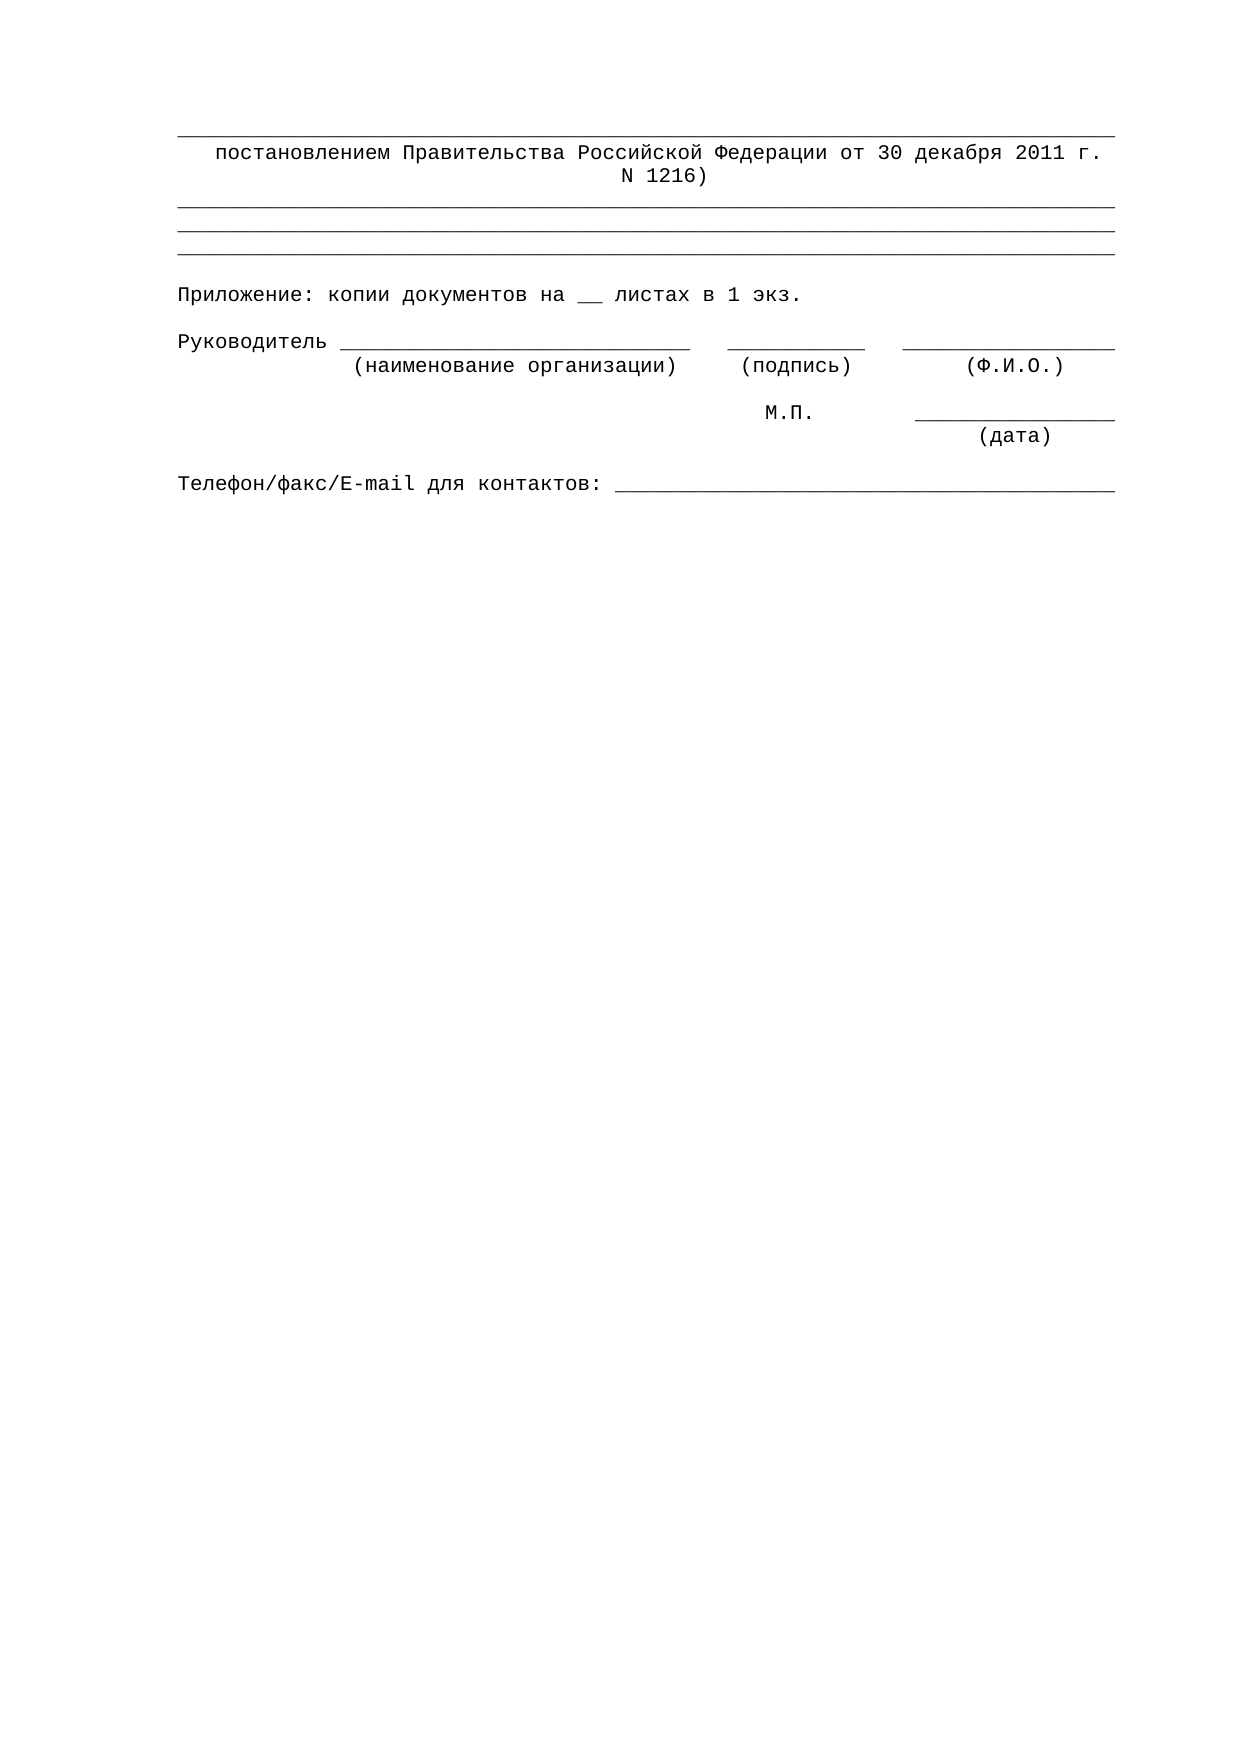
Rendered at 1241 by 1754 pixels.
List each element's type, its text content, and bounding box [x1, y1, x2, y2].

text Приложение: копии документов на __ листах в 1 экз. [177, 284, 1152, 307]
text N 1216) [177, 165, 1152, 189]
text Телефон/факс/E-mail для контактов: ________________________________________ [177, 473, 1152, 496]
text постановлением Правительства Российской Федерации от 30 декабря 2011 г. [177, 142, 1152, 165]
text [177, 118, 1152, 142]
text ___________________________________________________________________________ [177, 213, 1152, 236]
text М.П. ________________ [177, 402, 1152, 426]
text (дата) [177, 426, 1152, 449]
text (наименование организации) (подпись) (Ф.И.О.) [177, 354, 1152, 378]
text ___________________________________________________________________________ [177, 236, 1152, 260]
text Руководитель ____________________________ ___________ _________________ [177, 331, 1152, 354]
text ___________________________________________________________________________ [177, 189, 1152, 213]
